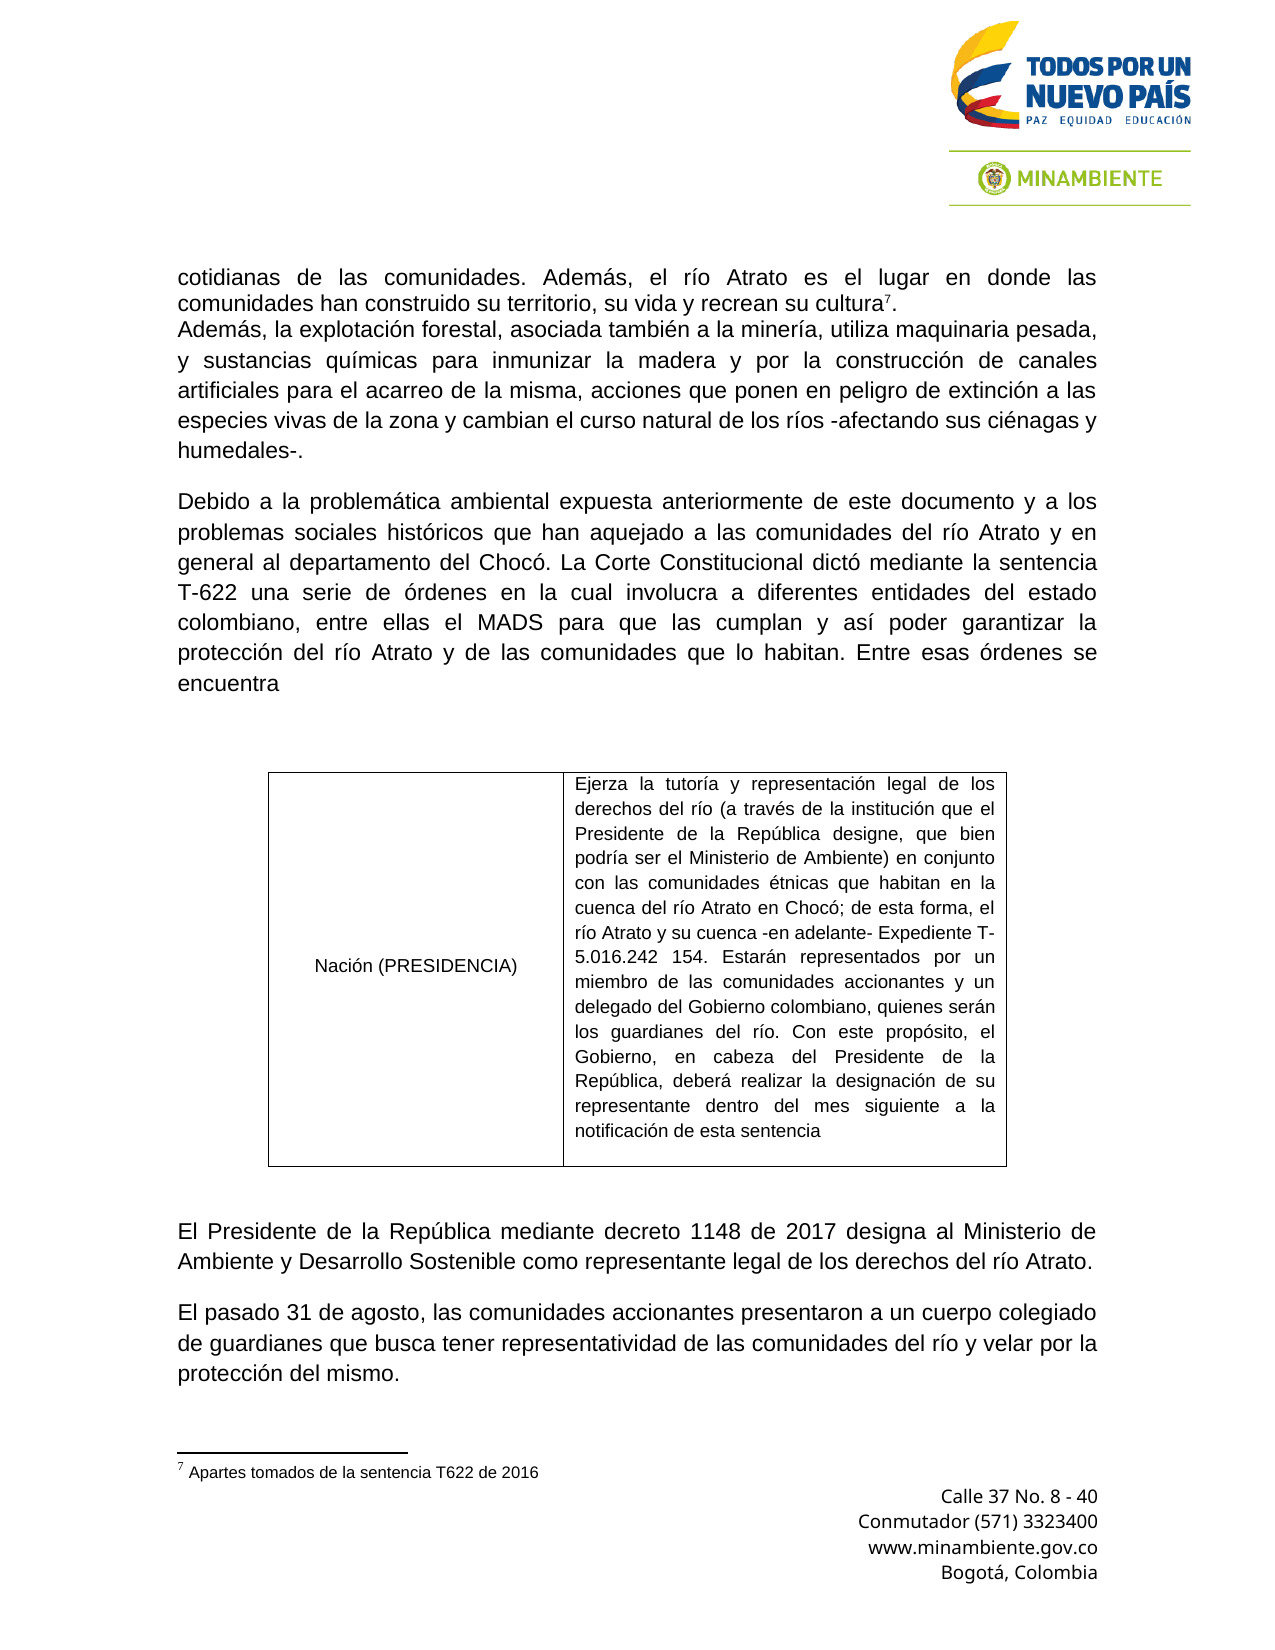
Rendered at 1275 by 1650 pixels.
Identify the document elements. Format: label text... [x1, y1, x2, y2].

table_header Nación (PRESIDENCIA) [269, 773, 563, 1166]
picture [948, 21, 1191, 206]
text El pasado 31 de agosto, las comunidades accionantes presentaron a un cuerpo colegiado de guardianes que busca tener representatividad de las comunidades del río y velar por la protección del mismo. [177, 1299, 1098, 1386]
table_header Ejerza la tutoría y representación legal de los derechos del río (a través de la institución que el Presidente de la República designe, que bien podría ser el Ministerio de Ambiente) en conjunto con las comunidades étnicas que habitan en la cuenca del río Atrato en Chocó; de esta forma, el río Atrato y su cuenca -en adelante- Expediente T-5.016.242 154. Estarán representados por un miembro de las comunidades accionantes y un delegado del Gobierno colombiano, quienes serán los guardianes del río. Con este propósito, el Gobierno, en cabeza del Presidente de la República, deberá realizar la designación de su representante dentro del mes siguiente a la notificación de esta sentencia [564, 773, 1006, 1166]
text Además, la explotación forestal, asociada también a la minería, utiliza maquinaria pesada, y sustancias químicas para inmunizar la madera y por la construcción de canales artificiales para el acarreo de la misma, acciones que ponen en peligro de extinción a las especies vivas de la zona y cambian el curso natural de los ríos -afectando sus ciénagas y humedales-. [177, 316, 1098, 464]
text Debido a la problemática ambiental expuesta anteriormente de este documento y a los problemas sociales históricos que han aquejado a las comunidades del río Atrato y en general al departamento del Chocó. La Corte Constitucional dictó mediante la sentencia T-622 una serie de órdenes en la cual involucra a diferentes entidades del estado colombiano, entre ellas el MADS para que las cumplan y así poder garantizar la protección del río Atrato y de las comunidades que lo habitan. Entre esas órdenes se encuentra [177, 488, 1098, 696]
text El Presidente de la República mediante decreto 1148 de 2017 designa al Ministerio de Ambiente y Desarrollo Sostenible como representante legal de los derechos del río Atrato. [177, 1218, 1098, 1275]
